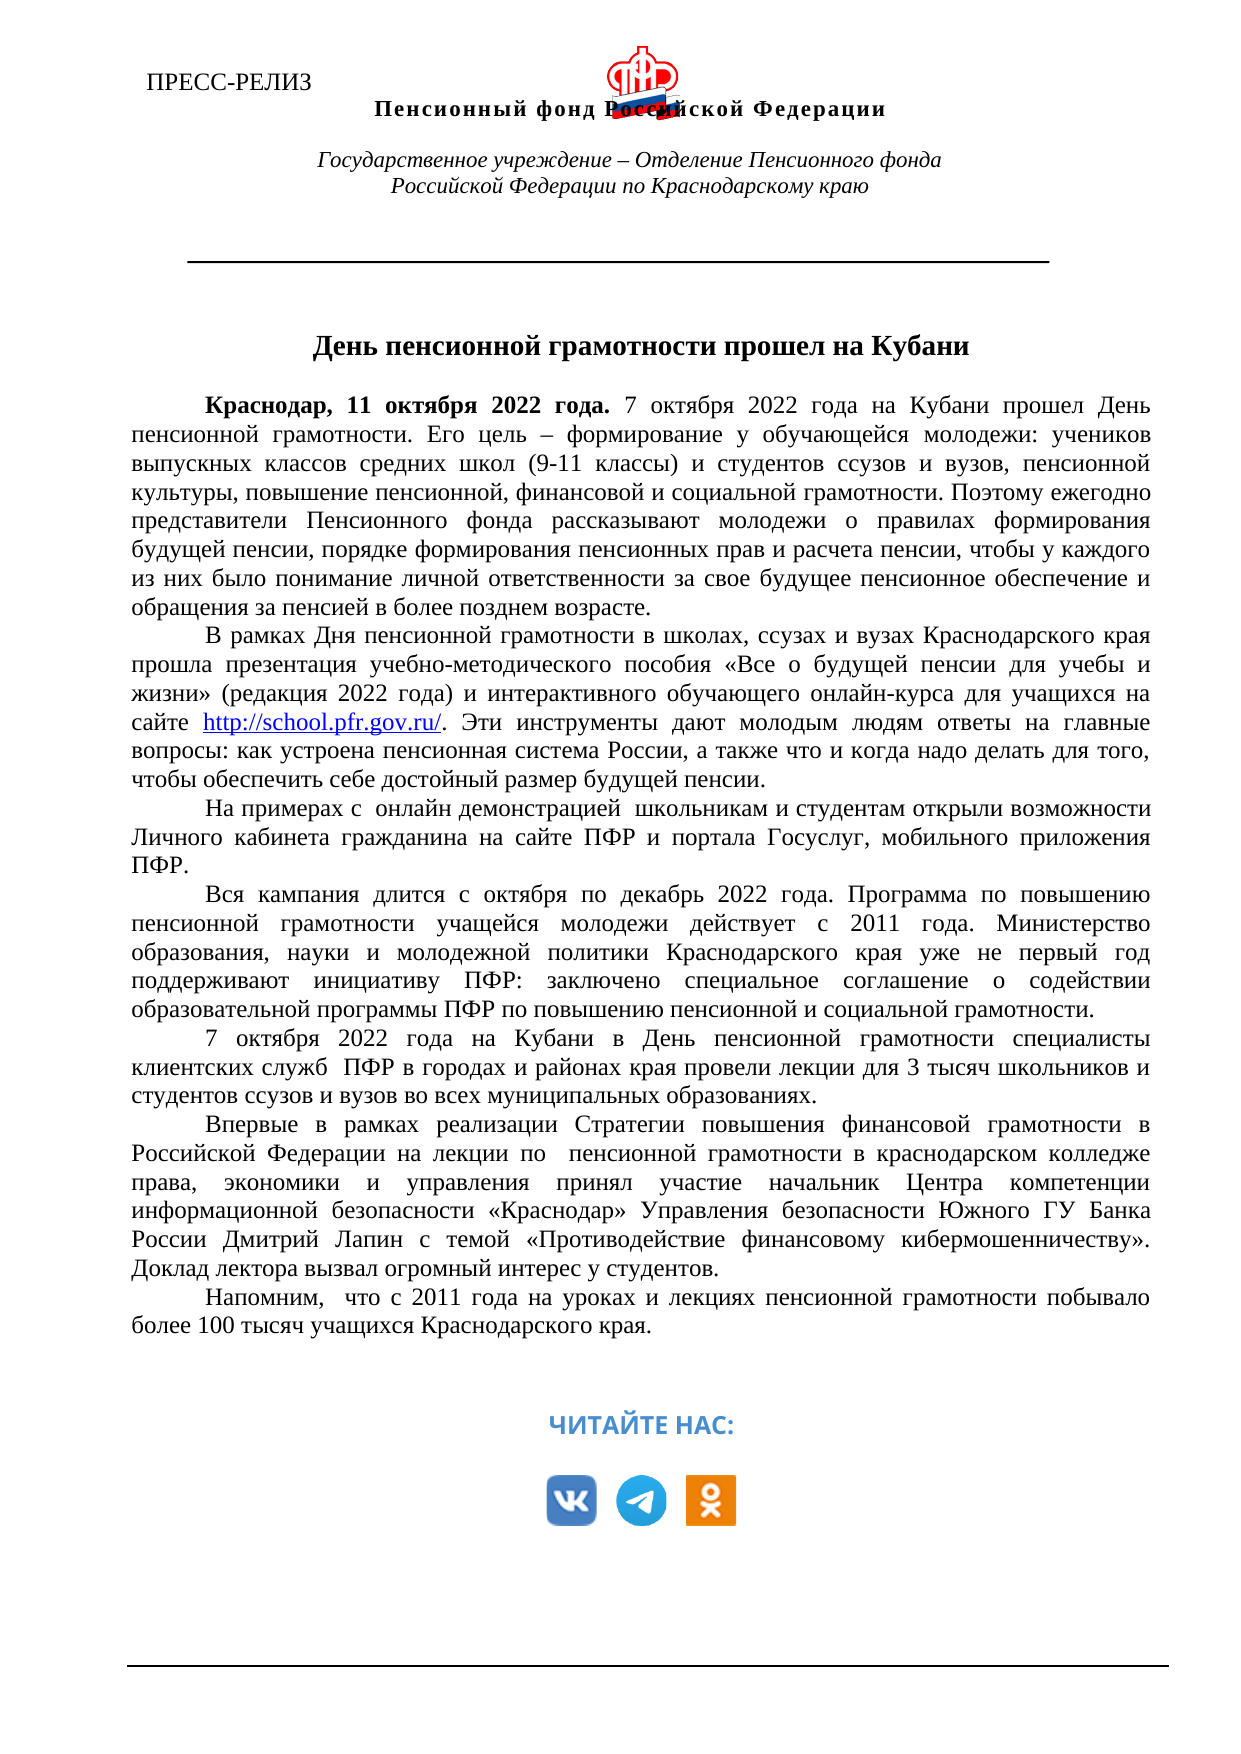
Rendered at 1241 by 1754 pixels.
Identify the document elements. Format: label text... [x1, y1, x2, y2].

text В рамках Дня пенсионной грамотности в школах, ссузах и вузах Краснодарского края прошла презентация учебно-методического пособия «Все о будущей пенсии для учебы и жизни» (редакция 2022 года) и интерактивного обучающего онлайн-курса для учащихся на сайте http://school.pfr.gov.ru/. Эти инструменты дают молодым людям ответы на главные вопросы: как устроена пенсионная система России, а также что и когда надо делать для того, чтобы обеспечить себе достойный размер будущей пенсии. [131, 620, 1152, 793]
text Вся кампания длится с октября по декабрь 2022 года. Программа по повышению пенсионной грамотности учащейся молодежи действует с 2011 года. Министерство образования, науки и молодежной политики Краснодарского края уже не первый год поддерживают инициативу ПФР: заключено специальное соглашение о содействии образовательной программы ПФР по повышению пенсионной и социальной грамотности. [131, 879, 1152, 1023]
text Краснодар, 11 октября 2022 года. 7 октября 2022 года на Кубани прошел День пенсионной грамотности. Его цель – формирование у обучающейся молодежи: учеников выпускных классов средних школ (9-11 классы) и студентов ссузов и вузов, пенсионной культуры, повышение пенсионной, финансовой и социальной грамотности. Поэтому ежегодно представители Пенсионного фонда рассказывают молодежи о правилах формирования будущей пенсии, порядке формирования пенсионных прав и расчета пенсии, чтобы у каждого из них было понимание личной ответственности за свое будущее пенсионное обеспечение и обращения за пенсией в более позднем возрасте. [131, 390, 1152, 620]
text 7 октября 2022 года на Кубани в День пенсионной грамотности специалисты клиентских служб ПФР в городах и районах края провели лекции для 3 тысяч школьников и студентов ссузов и вузов во всех муниципальных образованиях. [131, 1023, 1152, 1109]
subtitle День пенсионной грамотности прошел на Кубани [131, 328, 1152, 362]
picture [616, 1475, 667, 1526]
picture [606, 46, 680, 121]
text ЧИТАЙТЕ НАС: [131, 1407, 1152, 1441]
picture [686, 1475, 737, 1526]
text Впервые в рамках реализации Стратегии повышения финансовой грамотности в Российской Федерации на лекции по пенсионной грамотности в краснодарском колледже права, экономики и управления принял участие начальник Центра компетенции информационной безопасности «Краснодар» Управления безопасности Южного ГУ Банка России Дмитрий Лапин с темой «Противодействие финансовому кибермошенничеству». Доклад лектора вызвал огромный интерес у студентов. [131, 1109, 1152, 1282]
text Напомним, что с 2011 года на уроках и лекциях пенсионной грамотности побывало более 100 тысяч учащихся Краснодарского края. [131, 1282, 1152, 1339]
picture [546, 1475, 597, 1526]
text На примерах с онлайн демонстрацией школьникам и студентам открыли возможности Личного кабинета гражданина на сайте ПФР и портала Госуслуг, мобильного приложения ПФР. [131, 793, 1152, 879]
